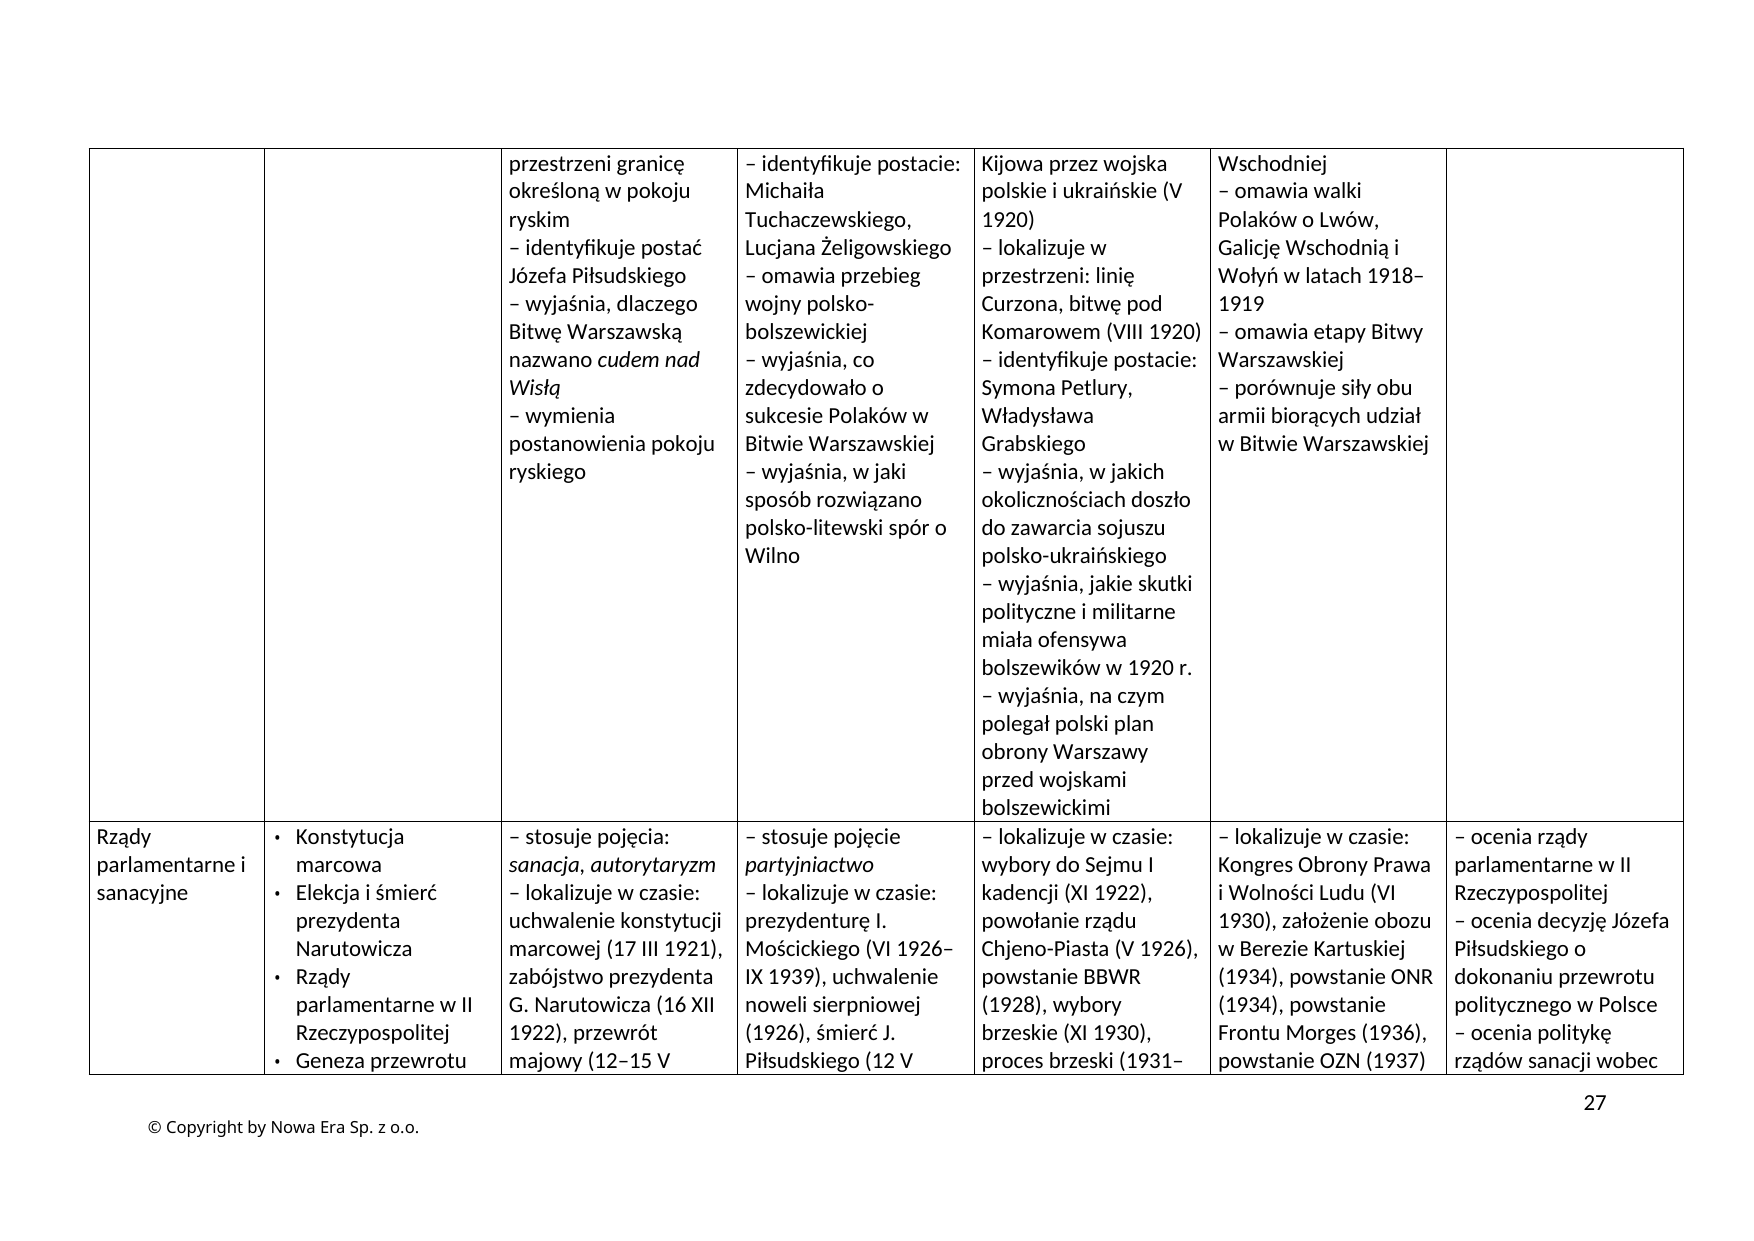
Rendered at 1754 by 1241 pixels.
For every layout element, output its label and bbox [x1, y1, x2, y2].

table_cell [265, 822, 501, 1074]
table_cell [90, 149, 264, 821]
table_cell [1447, 149, 1683, 821]
table_cell [975, 822, 1210, 1074]
table_cell [265, 149, 501, 821]
table_cell [1211, 822, 1446, 1074]
table_cell [502, 822, 737, 1074]
table_cell [502, 149, 737, 821]
table_cell [1447, 822, 1683, 1074]
table_cell [90, 822, 264, 1074]
table_cell [738, 149, 974, 821]
table_cell [738, 822, 974, 1074]
table_cell [1211, 149, 1446, 821]
table_cell [975, 149, 1210, 821]
